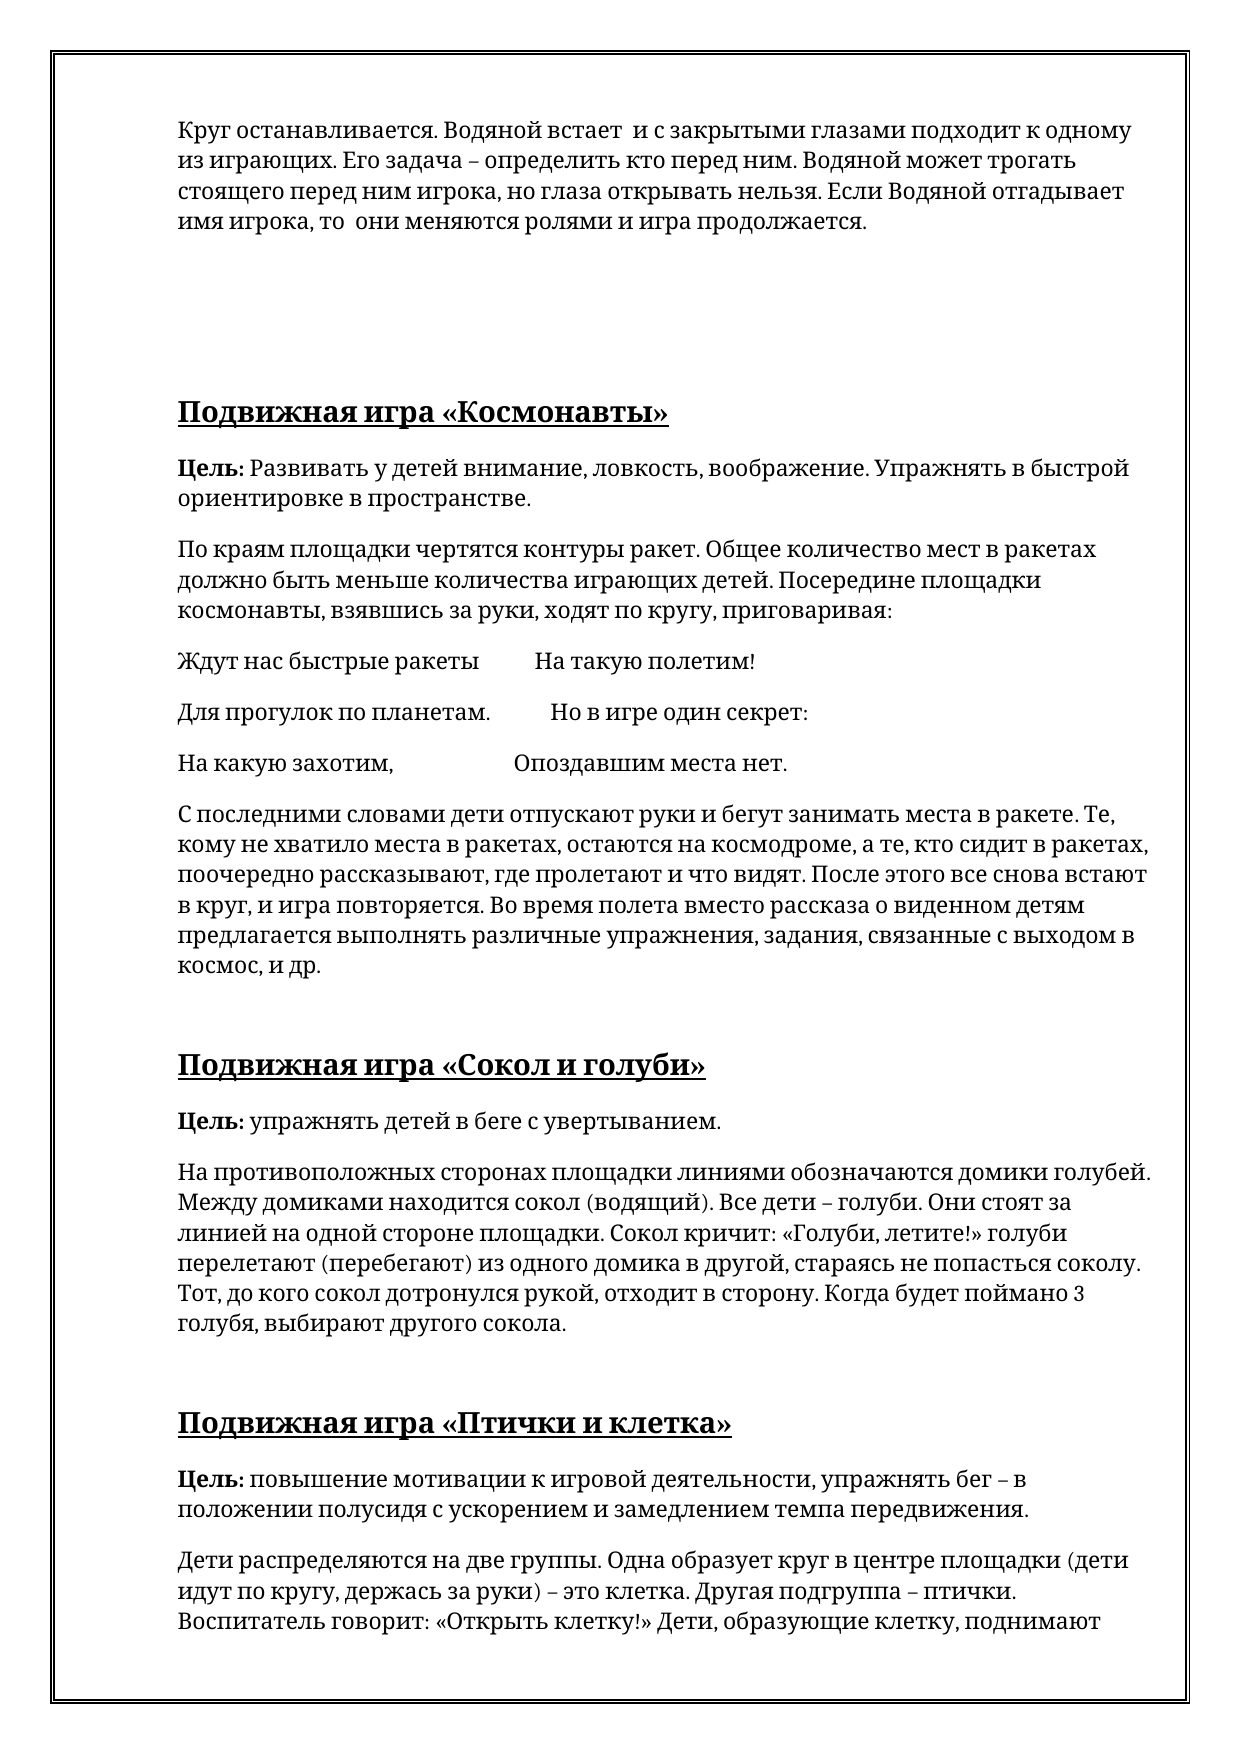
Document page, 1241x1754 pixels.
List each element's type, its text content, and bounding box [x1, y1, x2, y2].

text Подвижная игра «Космонавты» [177, 397, 1152, 430]
text По краям площадки чертятся контуры ракет. Общее количество мест в ракетах должно быть меньше количества играющих детей. Посередине площадки космонавты, взявшись за руки, ходят по кругу, приговаривая: [177, 537, 1152, 624]
text Цель: Развивать у детей внимание, ловкость, воображение. Упражнять в быстрой ориентировке в пространстве. [177, 456, 1152, 513]
text На противоположных сторонах площадки линиями обозначаются домики голубей. Между домиками находится сокол (водящий). Все дети – голуби. Они стоят за линией на одной стороне площадки. Сокол кричит: «Голуби, летите!» голуби перелетают (перебегают) из одного домика в другой, стараясь не попасться соколу. Тот, до кого сокол дотронулся рукой, отходит в сторону. Когда будет поймано 3 голубя, выбирают другого сокола. [177, 1160, 1152, 1337]
text Подвижная игра «Птички и клетка» [177, 1408, 1152, 1441]
text Ждут нас быстрые ракеты На такую полетим! [177, 649, 1152, 675]
text С последними словами дети отпускают руки и бегут занимать места в ракете. Те, кому не хватило места в ракетах, остаются на космодроме, а те, кто сидит в ракетах, поочередно рассказывают, где пролетают и что видят. После этого все снова встают в круг, и игра повторяется. Во время полета вместо рассказа о виденном детям предлагается выполнять различные упражнения, задания, связанные с выходом в космос, и др. [177, 802, 1152, 979]
text Подвижная игра «Сокол и голуби» [177, 1049, 1152, 1083]
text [177, 1548, 1152, 1635]
text Цель: повышение мотивации к игровой деятельности, упражнять бег – в положении полусидя с ускорением и замедлением темпа передвижения. [177, 1467, 1152, 1524]
text На какую захотим, Опоздавшим места нет. [177, 751, 1152, 777]
text Цель: упражнять детей в беге с увертыванием. [177, 1109, 1152, 1135]
text Для прогулок по планетам. Но в игре один секрет: [177, 700, 1152, 726]
text Круг останавливается. Водяной встает и с закрытыми глазами подходит к одному из играющих. Его задача – определить кто перед ним. Водяной может трогать стоящего перед ним игрока, но глаза открывать нельзя. Если Водяной отгадывает имя игрока, то они меняются ролями и игра продолжается. [177, 118, 1152, 235]
